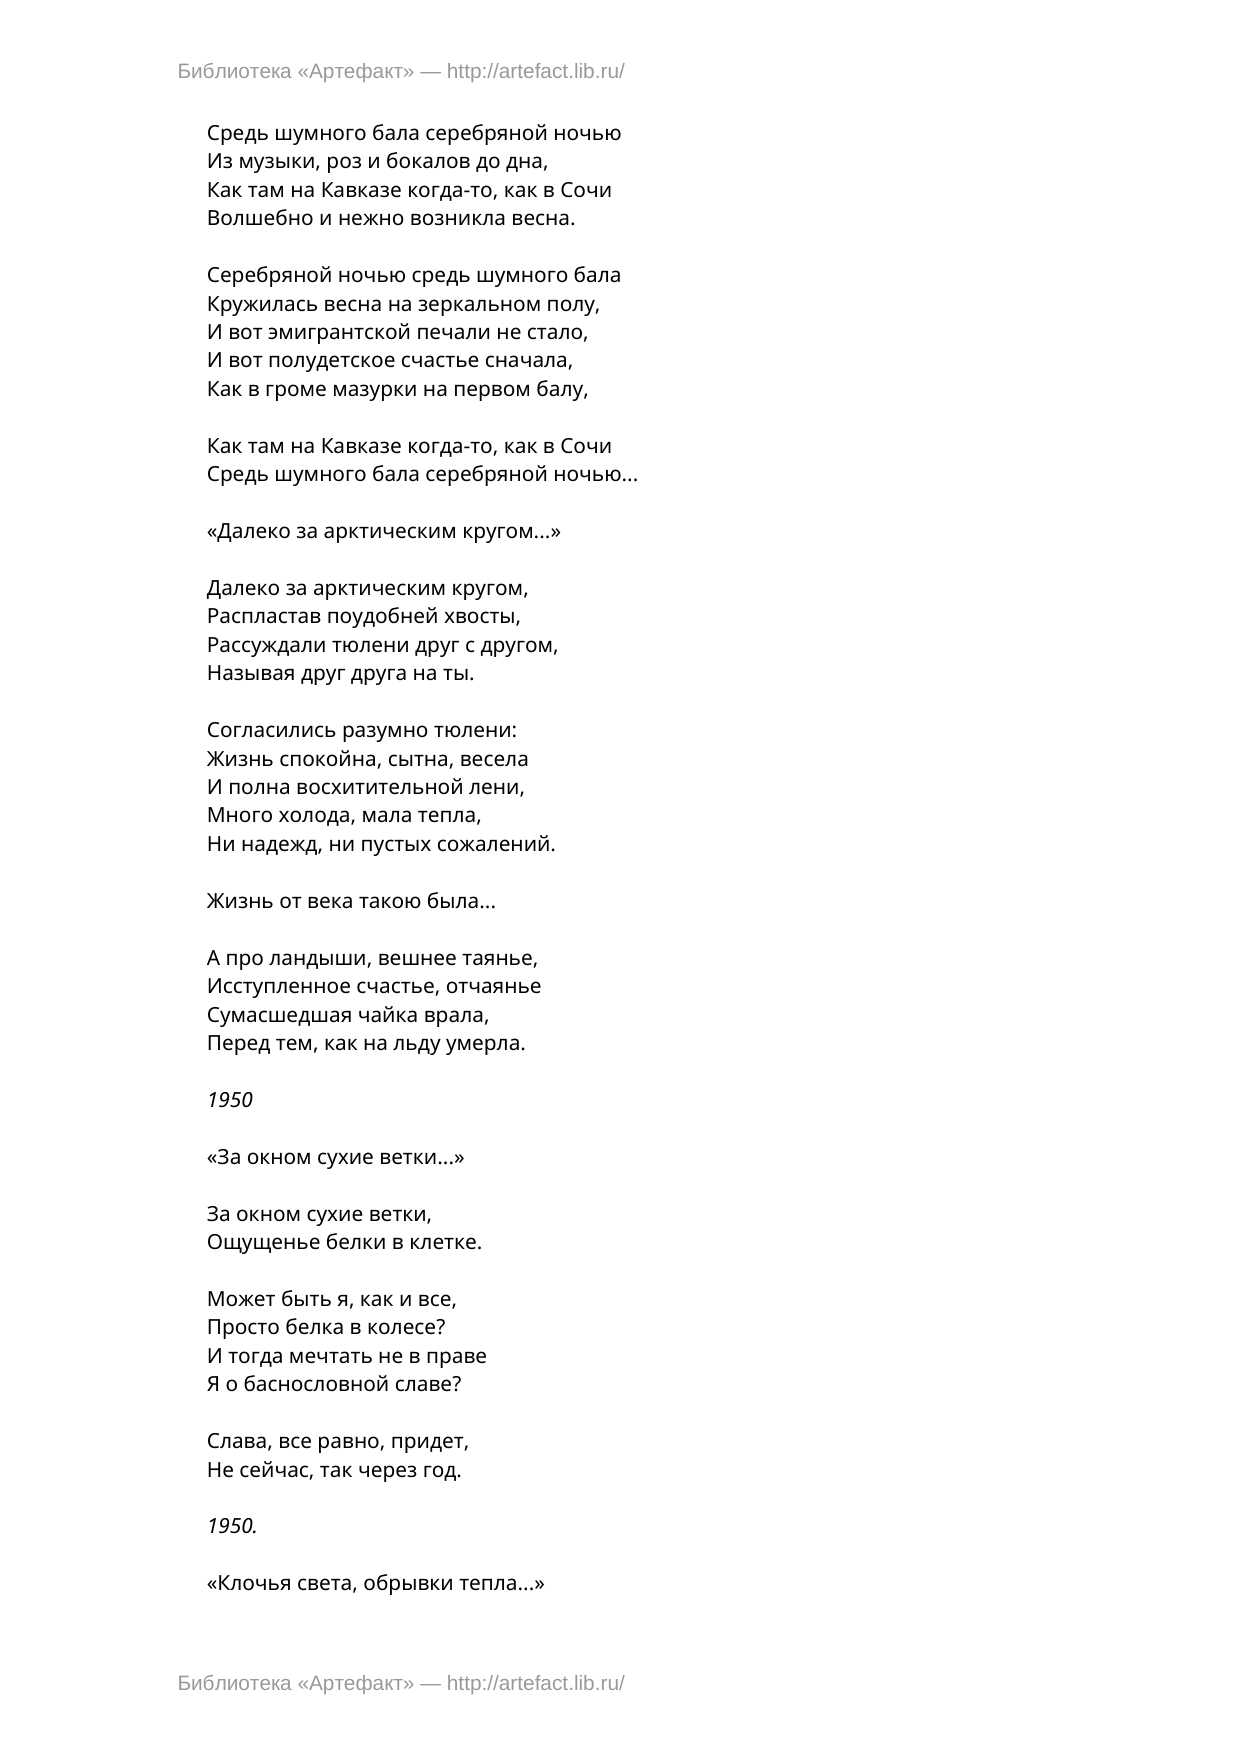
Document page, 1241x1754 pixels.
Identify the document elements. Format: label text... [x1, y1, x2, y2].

text Перед тем, как на льду умерла. [177, 1028, 1122, 1057]
subtitle «Клочья света, обрывки тепла...» [177, 1568, 1122, 1597]
text Исступленное счастье, отчаянье [177, 971, 1122, 1000]
text Жизнь спокойна, сытна, весела [177, 744, 1122, 772]
subtitle «За окном сухие ветки...» [177, 1142, 1122, 1170]
text И тогда мечтать не в праве [177, 1341, 1122, 1369]
text Называя друг друга на ты. [177, 658, 1122, 687]
text И вот полудетское счастье сначала, [177, 346, 1122, 374]
text Может быть я, как и все, [177, 1284, 1122, 1312]
text Как в громе мазурки на первом балу, [177, 374, 1122, 402]
text Средь шумного бала серебряной ночью... [177, 459, 1122, 488]
text А про ландыши, вешнее таянье, [177, 943, 1122, 971]
text Ни надежд, ни пустых сожалений. [177, 829, 1122, 857]
text Ощущенье белки в клетке. [177, 1227, 1122, 1256]
text Далеко за арктическим кругом, [177, 573, 1122, 602]
text Я о баснословной славе? [177, 1369, 1122, 1398]
text И вот эмигрантской печали не стало, [177, 317, 1122, 346]
text Из музыки, роз и бокалов до дна, [177, 147, 1122, 175]
text И полна восхитительной лени, [177, 772, 1122, 801]
text Рассуждали тюлени друг с другом, [177, 630, 1122, 658]
text Слава, все равно, придет, [177, 1426, 1122, 1455]
text Просто белка в колесе? [177, 1312, 1122, 1341]
text Жизнь от века такою была... [177, 886, 1122, 914]
text Не сейчас, так через год. [177, 1455, 1122, 1483]
subtitle «Далеко за арктическим кругом...» [177, 516, 1122, 545]
text Сумасшедшая чайка врала, [177, 1000, 1122, 1028]
text Много холода, мала тепла, [177, 801, 1122, 829]
text Как там на Кавказе когда-то, как в Сочи [177, 431, 1122, 459]
text Волшебно и нежно возникла весна. [177, 203, 1122, 232]
text За окном сухие ветки, [177, 1199, 1122, 1227]
text 1950 [177, 1085, 1122, 1113]
text 1950. [177, 1512, 1122, 1540]
text Распластав поудобней хвосты, [177, 602, 1122, 630]
text Кружилась весна на зеркальном полу, [177, 289, 1122, 317]
text Серебряной ночью средь шумного бала [177, 260, 1122, 289]
text Средь шумного бала серебряной ночью [177, 118, 1122, 147]
text Как там на Кавказе когда-то, как в Сочи [177, 175, 1122, 203]
text Согласились разумно тюлени: [177, 715, 1122, 744]
